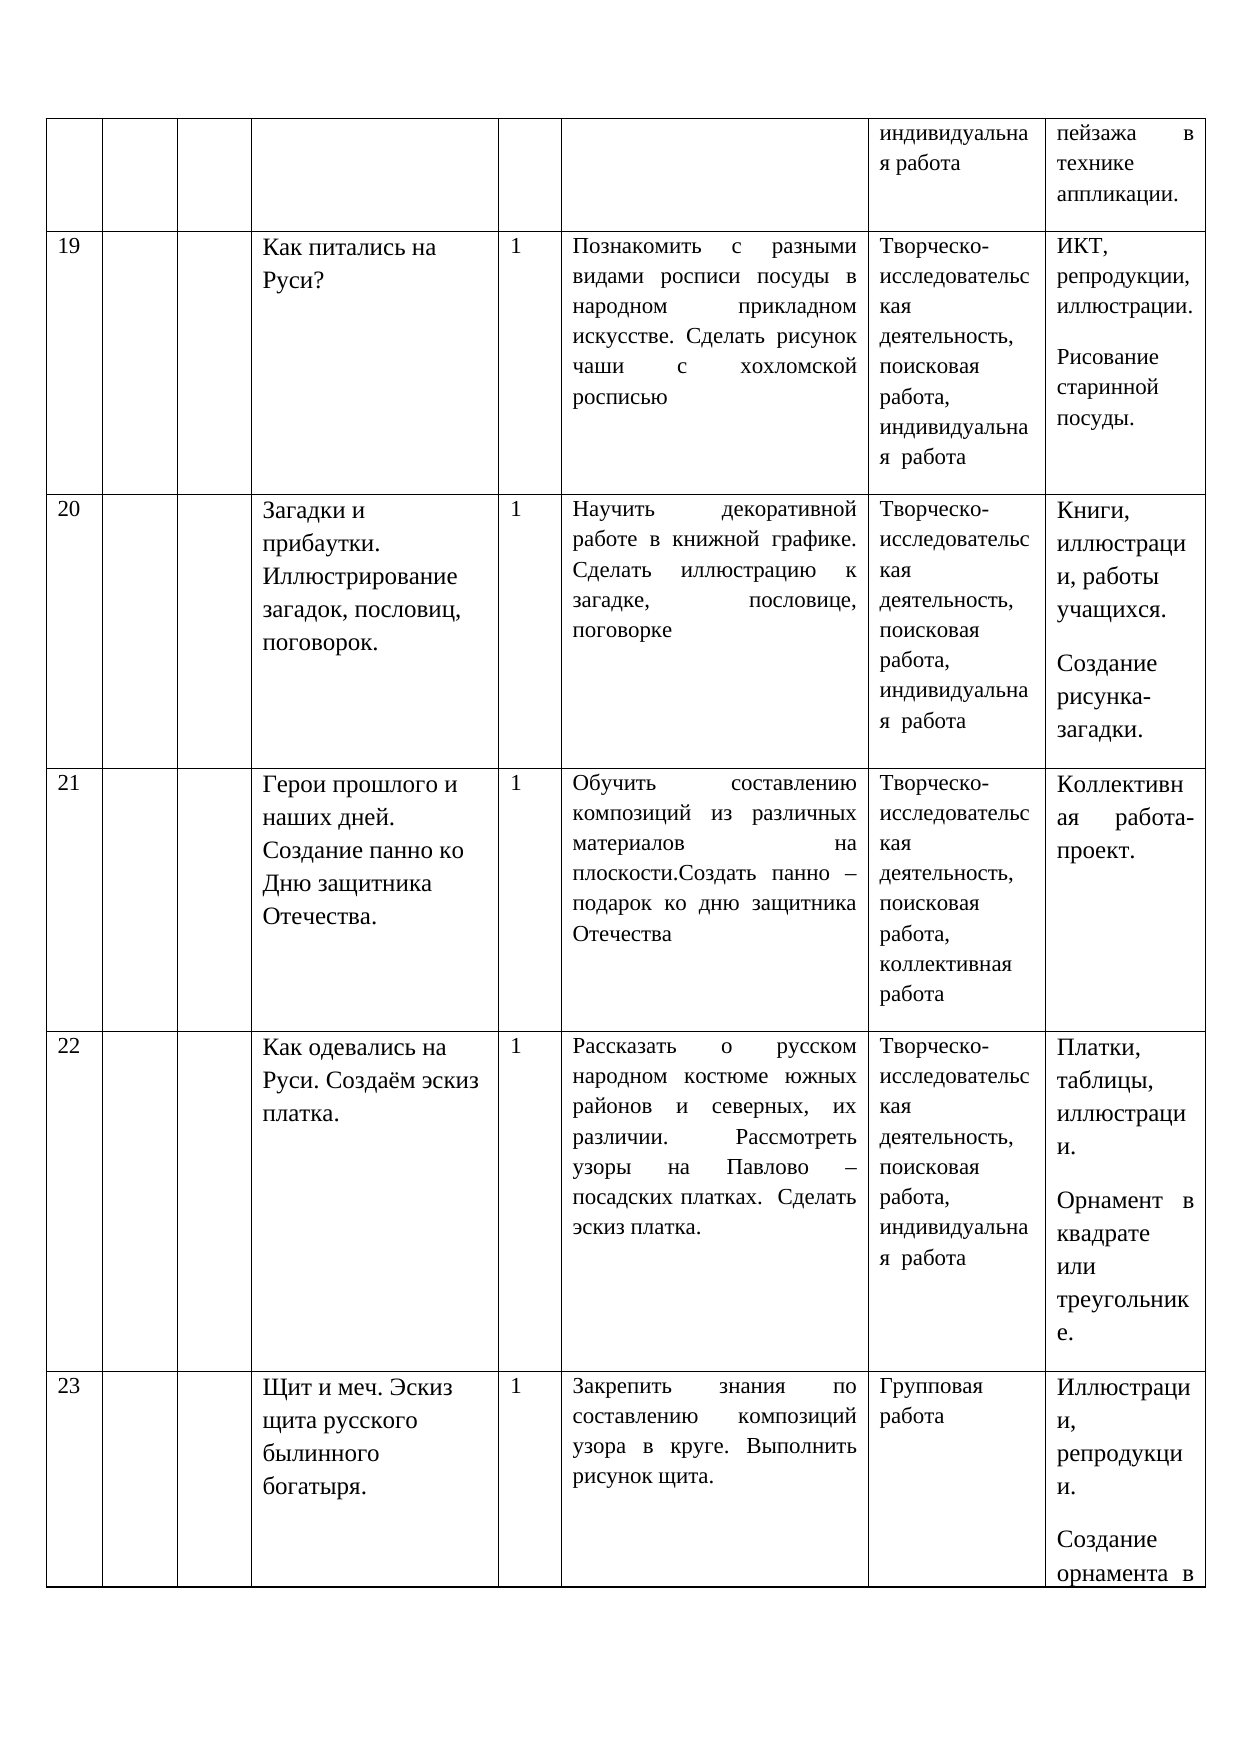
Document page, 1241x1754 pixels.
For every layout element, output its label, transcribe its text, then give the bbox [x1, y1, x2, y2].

table_cell [178, 1372, 251, 1586]
table_cell 1 [499, 119, 561, 231]
table_cell [103, 1372, 177, 1586]
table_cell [252, 1372, 498, 1586]
table_cell [103, 495, 177, 768]
table_cell [178, 119, 251, 231]
table_cell ИКТ, репродукции, иллюстрации. Рисование старинной посуды. [1046, 232, 1205, 494]
table_cell Как одевались на Руси. Создаём эскиз платка. [252, 1032, 498, 1371]
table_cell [562, 1372, 868, 1586]
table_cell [869, 119, 1045, 231]
table_cell 18 [47, 119, 102, 231]
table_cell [252, 119, 498, 231]
table_cell Познакомить с разными видами росписи посуды в народном прикладном искусстве. Сделать рисунок чаши с хохломской росписью [562, 232, 868, 494]
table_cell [1046, 119, 1205, 231]
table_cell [1046, 1372, 1205, 1586]
table_cell Творческо-исследовательская деятельность, поисковая работа, индивидуальная работа [869, 232, 1045, 494]
table_cell [103, 232, 177, 494]
table_cell [178, 769, 251, 1031]
table_cell Коллективная работа-проект. [1046, 769, 1205, 1031]
table_cell [178, 495, 251, 768]
table_cell Рассказать о русском народном костюме южных районов и северных, их различии. Рассмотреть узоры на Павлово – посадских платках. Сделать эскиз платка. [562, 1032, 868, 1371]
table_cell 1 [499, 232, 561, 494]
table_cell Научить декоративной работе в книжной графике. Сделать иллюстрацию к загадке, пословице, поговорке [562, 495, 868, 768]
table_cell Герои прошлого и наших дней. Создание панно ко Дню защитника Отечества. [252, 769, 498, 1031]
table_cell [103, 769, 177, 1031]
table_cell [103, 1032, 177, 1371]
table_cell Обучить составлению композиций из различных материалов на плоскости.Создать панно – подарок ко дню защитника Отечества [562, 769, 868, 1031]
table_cell 22 [47, 1032, 102, 1371]
table_cell 1 [499, 1372, 561, 1586]
table_cell 23 [47, 1372, 102, 1586]
table_cell 19 [47, 232, 102, 494]
table_cell [178, 232, 251, 494]
table_cell Творческо-исследовательская деятельность, поисковая работа, индивидуальная работа [869, 495, 1045, 768]
table_cell Как питались на Руси? [252, 232, 498, 494]
table_cell [103, 119, 177, 231]
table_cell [562, 119, 868, 231]
table_cell [178, 1032, 251, 1371]
table_cell Загадки и прибаутки. Иллюстрирование загадок, пословиц, поговорок. [252, 495, 498, 768]
table_cell Книги, иллюстрации, работы учащихся. Создание рисунка-загадки. [1046, 495, 1205, 768]
table_cell 20 [47, 495, 102, 768]
table_cell 1 [499, 1032, 561, 1371]
table_cell 21 [47, 769, 102, 1031]
table_cell Творческо-исследовательская деятельность, поисковая работа, коллективная работа [869, 769, 1045, 1031]
table_cell Творческо-исследовательская деятельность, поисковая работа, индивидуальная работа [869, 1032, 1045, 1371]
table_cell 1 [499, 495, 561, 768]
table_cell Платки, таблицы, иллюстрации. Орнамент в квадрате или треугольнике. [1046, 1032, 1205, 1371]
table_cell 1 [499, 769, 561, 1031]
table_cell Групповая работа [869, 1372, 1045, 1586]
